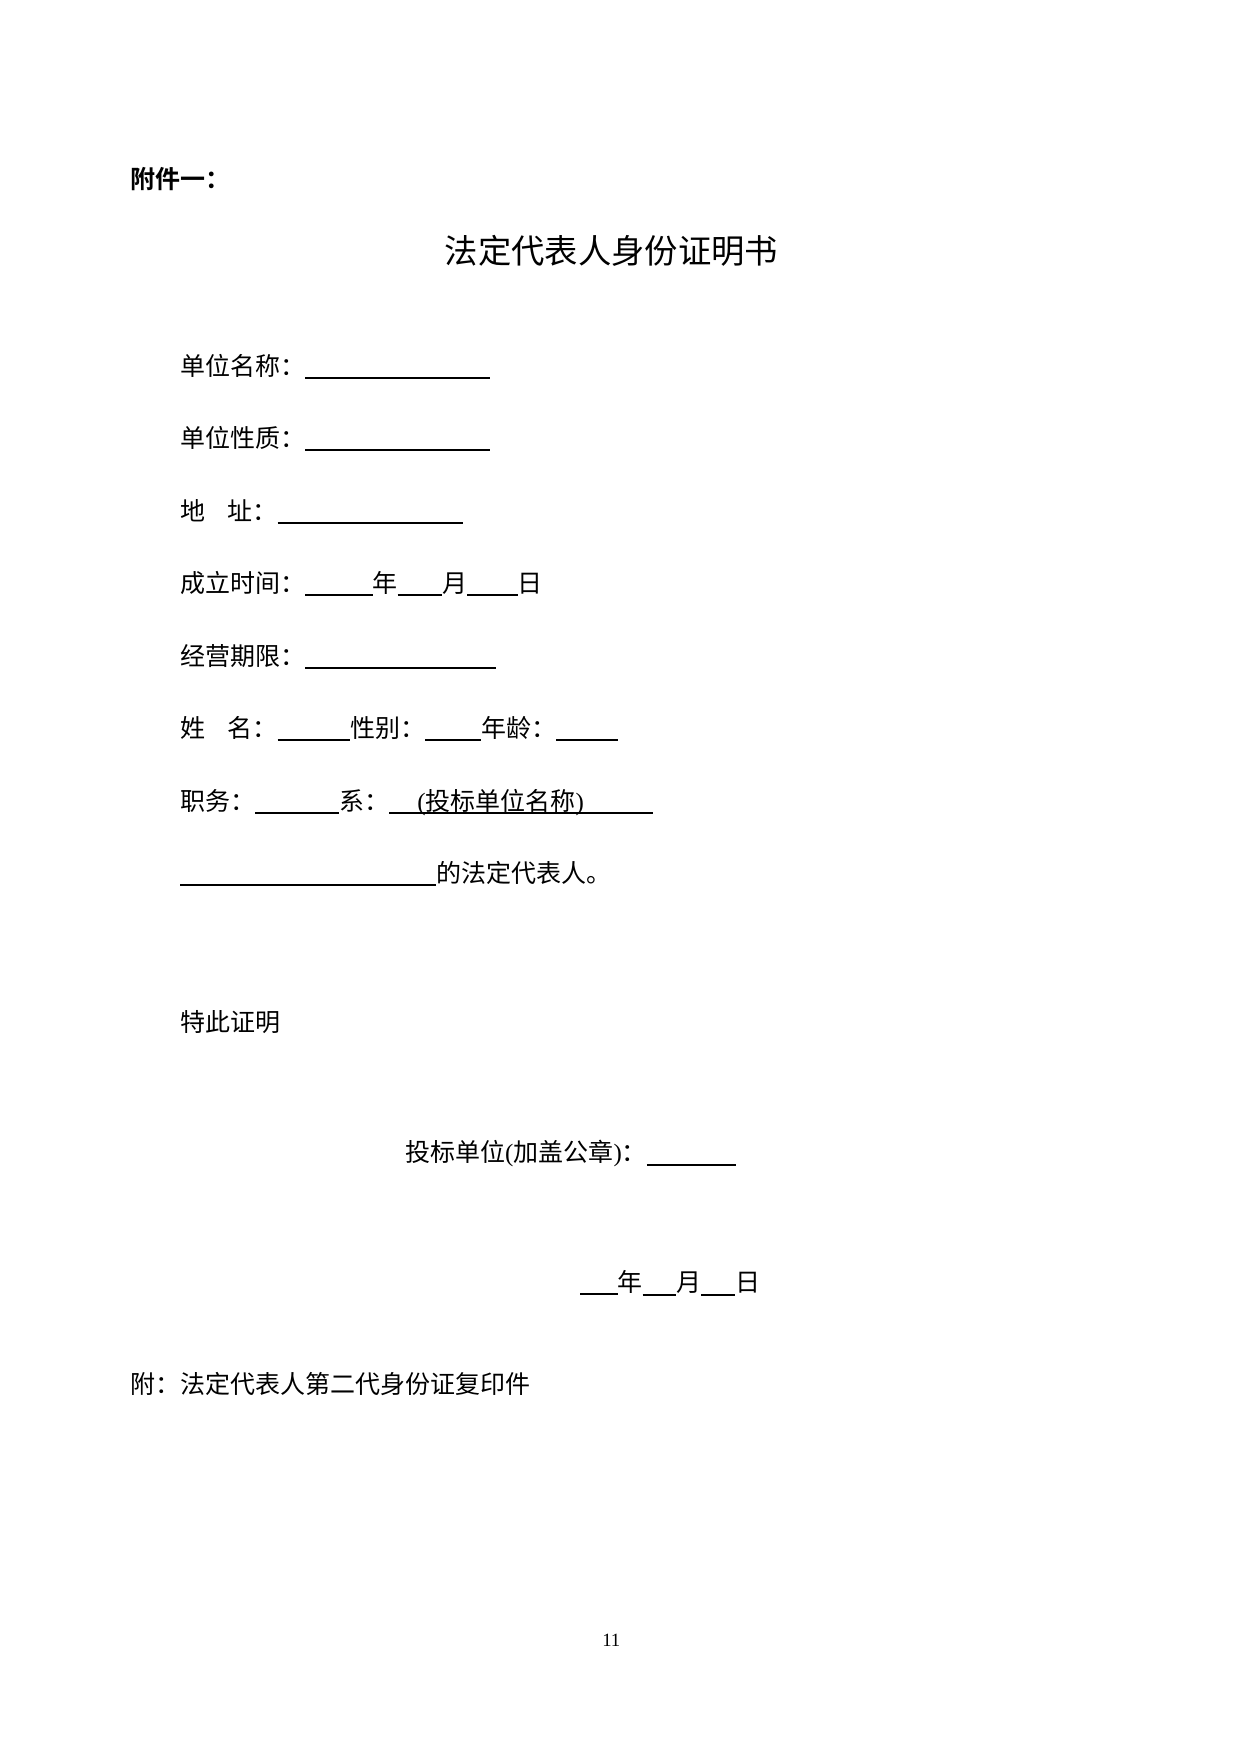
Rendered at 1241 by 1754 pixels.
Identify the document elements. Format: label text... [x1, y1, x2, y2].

text 经营期限： [130, 636, 1092, 672]
text 特此证明 [130, 1003, 1092, 1039]
text 单位性质： [130, 418, 1092, 455]
text 投标单位(加盖公章)： [130, 1133, 1092, 1169]
text 地 址： [130, 491, 1092, 527]
text 附件一： [130, 159, 1092, 195]
text 的法定代表人。 [130, 853, 1092, 890]
text 姓 名： 性别： 年龄： [130, 708, 1092, 745]
text 职务： 系： (投标单位名称) [130, 781, 1092, 817]
text 成立时间： 年 月 日 [130, 563, 1092, 600]
text 附：法定代表人第二代身份证复印件 [130, 1364, 1092, 1401]
text 法定代表人身份证明书 [130, 224, 1092, 273]
text 单位名称： [130, 346, 1092, 382]
text 年 月 日 [130, 1263, 1092, 1299]
